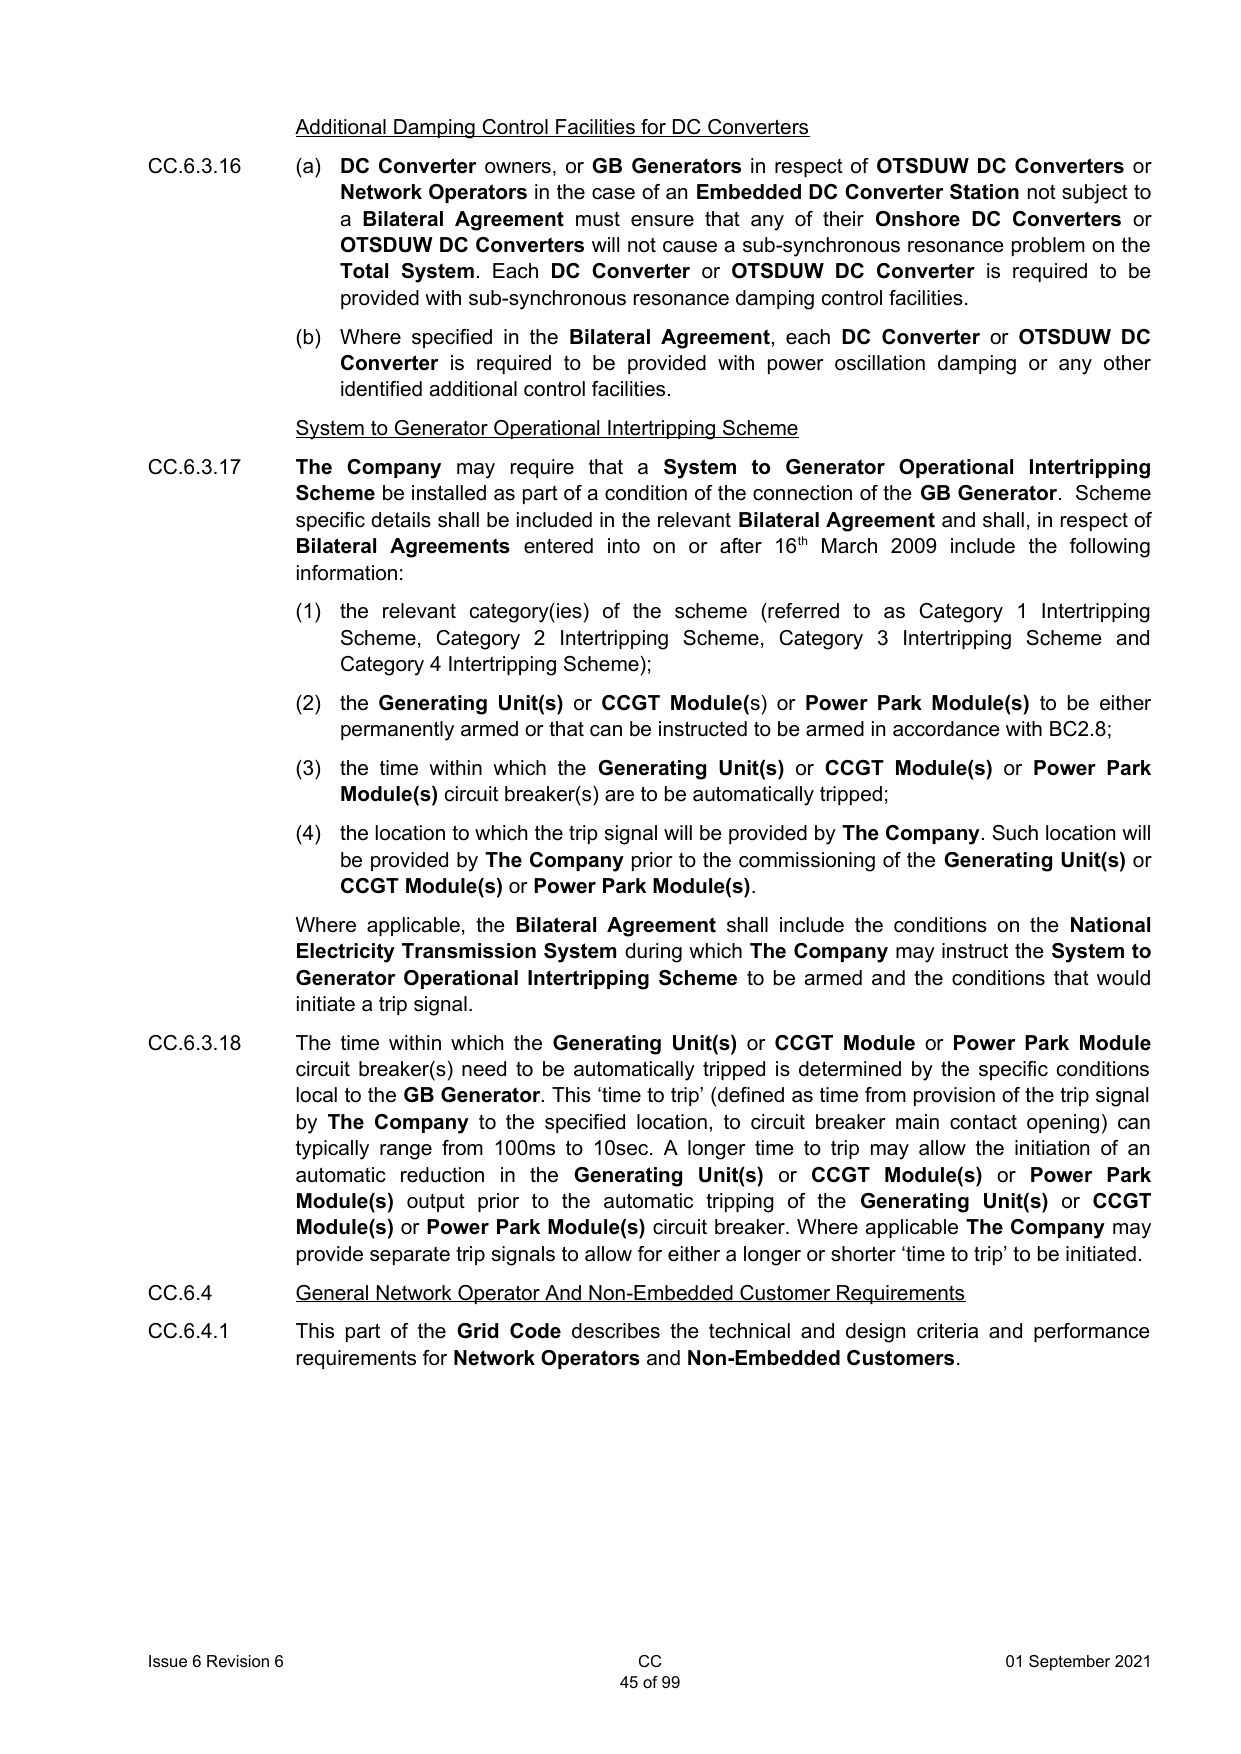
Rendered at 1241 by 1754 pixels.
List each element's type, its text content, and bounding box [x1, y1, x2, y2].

text (2) the Generating Unit(s) or CCGT Module(s) or Power Park Module(s) to be either permanently armed or that can be instructed to be armed in accordance with BC2.8; [295, 691, 1152, 741]
text CC.6.3.18 The time within which the Generating Unit(s) or CCGT Module or Power Park Module circuit breaker(s) need to be automatically tripped is determined by the specific conditions local to the GB Generator. This ‘time to trip’ (defined as time from provision of the trip signal by The Company to the specified location, to circuit breaker main contact opening) can typically range from 100ms to 10sec. A longer time to trip may allow the initiation of an automatic reduction in the Generating Unit(s) or CCGT Module(s) or Power Park Module(s) output prior to the automatic tripping of the Generating Unit(s) or CCGT Module(s) or Power Park Module(s) circuit breaker. Where applicable The Company may provide separate trip signals to allow for either a longer or shorter ‘time to trip’ to be initiated. [148, 1031, 1152, 1265]
text (4) the location to which the trip signal will be provided by The Company. Such location will be provided by The Company prior to the commissioning of the Generating Unit(s) or CCGT Module(s) or Power Park Module(s). [295, 821, 1152, 898]
text (1) the relevant category(ies) of the scheme (referred to as Category 1 Intertripping Scheme, Category 2 Intertripping Scheme, Category 3 Intertripping Scheme and Category 4 Intertripping Scheme); [295, 599, 1152, 676]
text Additional Damping Control Facilities for DC Converters [148, 115, 1152, 139]
text CC.6.3.17 The Company may require that a System to Generator Operational Intertripping Scheme be installed as part of a condition of the connection of the GB Generator. Scheme specific details shall be included in the relevant Bilateral Agreement and shall, in respect of Bilateral Agreements entered into on or after 16th March 2009 include the following information: [148, 455, 1152, 584]
text CC.6.4 General Network Operator And Non-Embedded Customer Requirements [148, 1280, 1152, 1304]
text (b) Where specified in the Bilateral Agreement, each DC Converter or OTSDUW DC Converter is required to be provided with power oscillation damping or any other identified additional control facilities. [295, 324, 1152, 401]
text CC.6.3.16 (a) DC Converter owners, or GB Generators in respect of OTSDUW DC Converters or Network Operators in the case of an Embedded DC Converter Station not subject to a Bilateral Agreement must ensure that any of their Onshore DC Converters or OTSDUW DC Converters will not cause a sub-synchronous resonance problem on the Total System. Each DC Converter or OTSDUW DC Converter is required to be provided with sub-synchronous resonance damping control facilities. [148, 154, 1152, 309]
text Where applicable, the Bilateral Agreement shall include the conditions on the National Electricity Transmission System during which The Company may instruct the System to Generator Operational Intertripping Scheme to be armed and the conditions that would initiate a trip signal. [148, 913, 1152, 1016]
text (3) the time within which the Generating Unit(s) or CCGT Module(s) or Power Park Module(s) circuit breaker(s) are to be automatically tripped; [295, 756, 1152, 806]
text CC.6.4.1 This part of the Grid Code describes the technical and design criteria and performance requirements for Network Operators and Non-Embedded Customers. [148, 1319, 1152, 1369]
text System to Generator Operational Intertripping Scheme [148, 416, 1152, 440]
